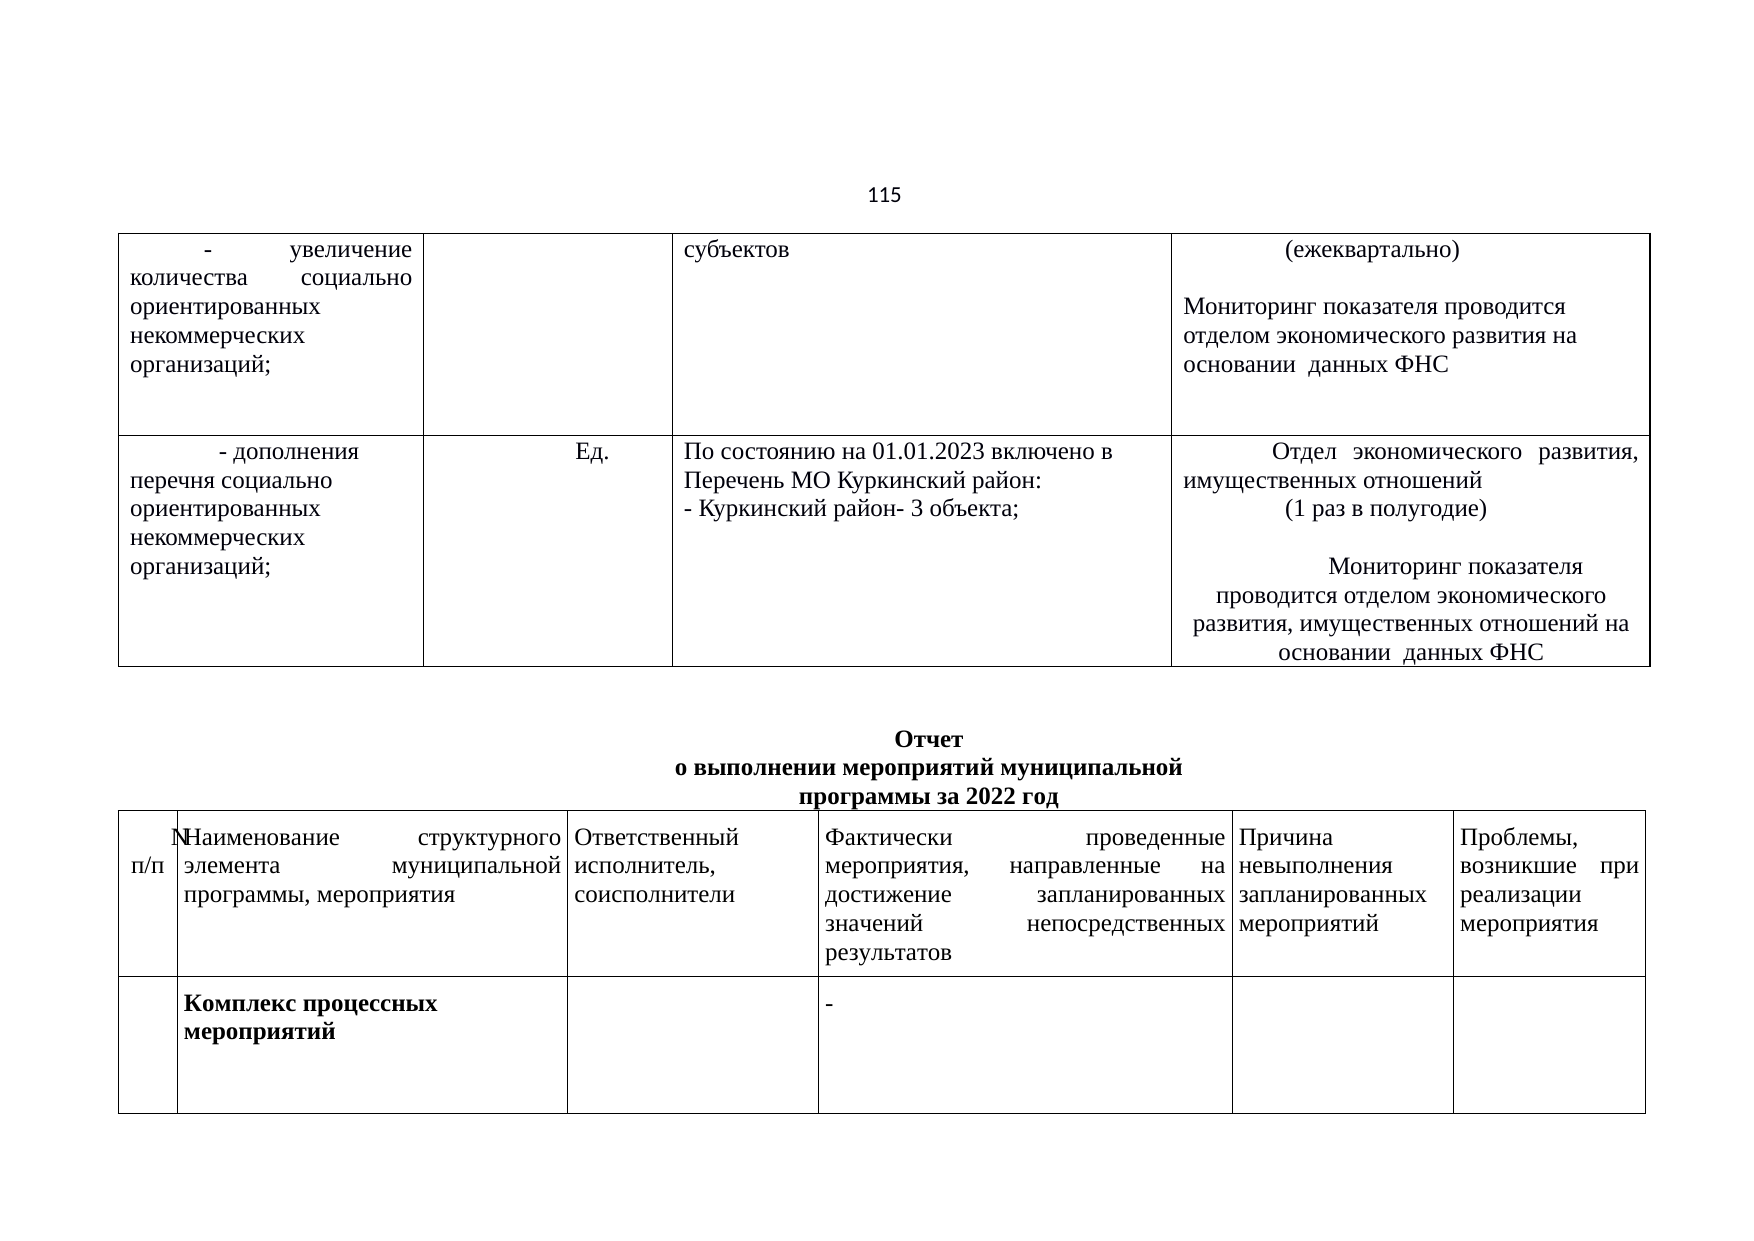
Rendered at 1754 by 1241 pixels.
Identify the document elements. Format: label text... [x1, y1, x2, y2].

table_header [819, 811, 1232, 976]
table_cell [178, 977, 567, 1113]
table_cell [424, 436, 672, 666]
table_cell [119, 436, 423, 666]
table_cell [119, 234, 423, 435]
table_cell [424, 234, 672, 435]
text Отчет [118, 724, 1651, 752]
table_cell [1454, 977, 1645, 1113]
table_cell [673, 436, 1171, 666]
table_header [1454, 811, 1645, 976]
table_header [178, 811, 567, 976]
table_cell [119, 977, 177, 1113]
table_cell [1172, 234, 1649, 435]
text программы за 2022 год [118, 781, 1651, 810]
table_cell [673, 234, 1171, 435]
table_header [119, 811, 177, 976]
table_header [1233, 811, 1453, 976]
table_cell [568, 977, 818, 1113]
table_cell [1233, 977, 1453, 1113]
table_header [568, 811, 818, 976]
text о выполнении мероприятий муниципальной [118, 752, 1651, 781]
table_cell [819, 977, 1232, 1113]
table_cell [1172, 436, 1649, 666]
